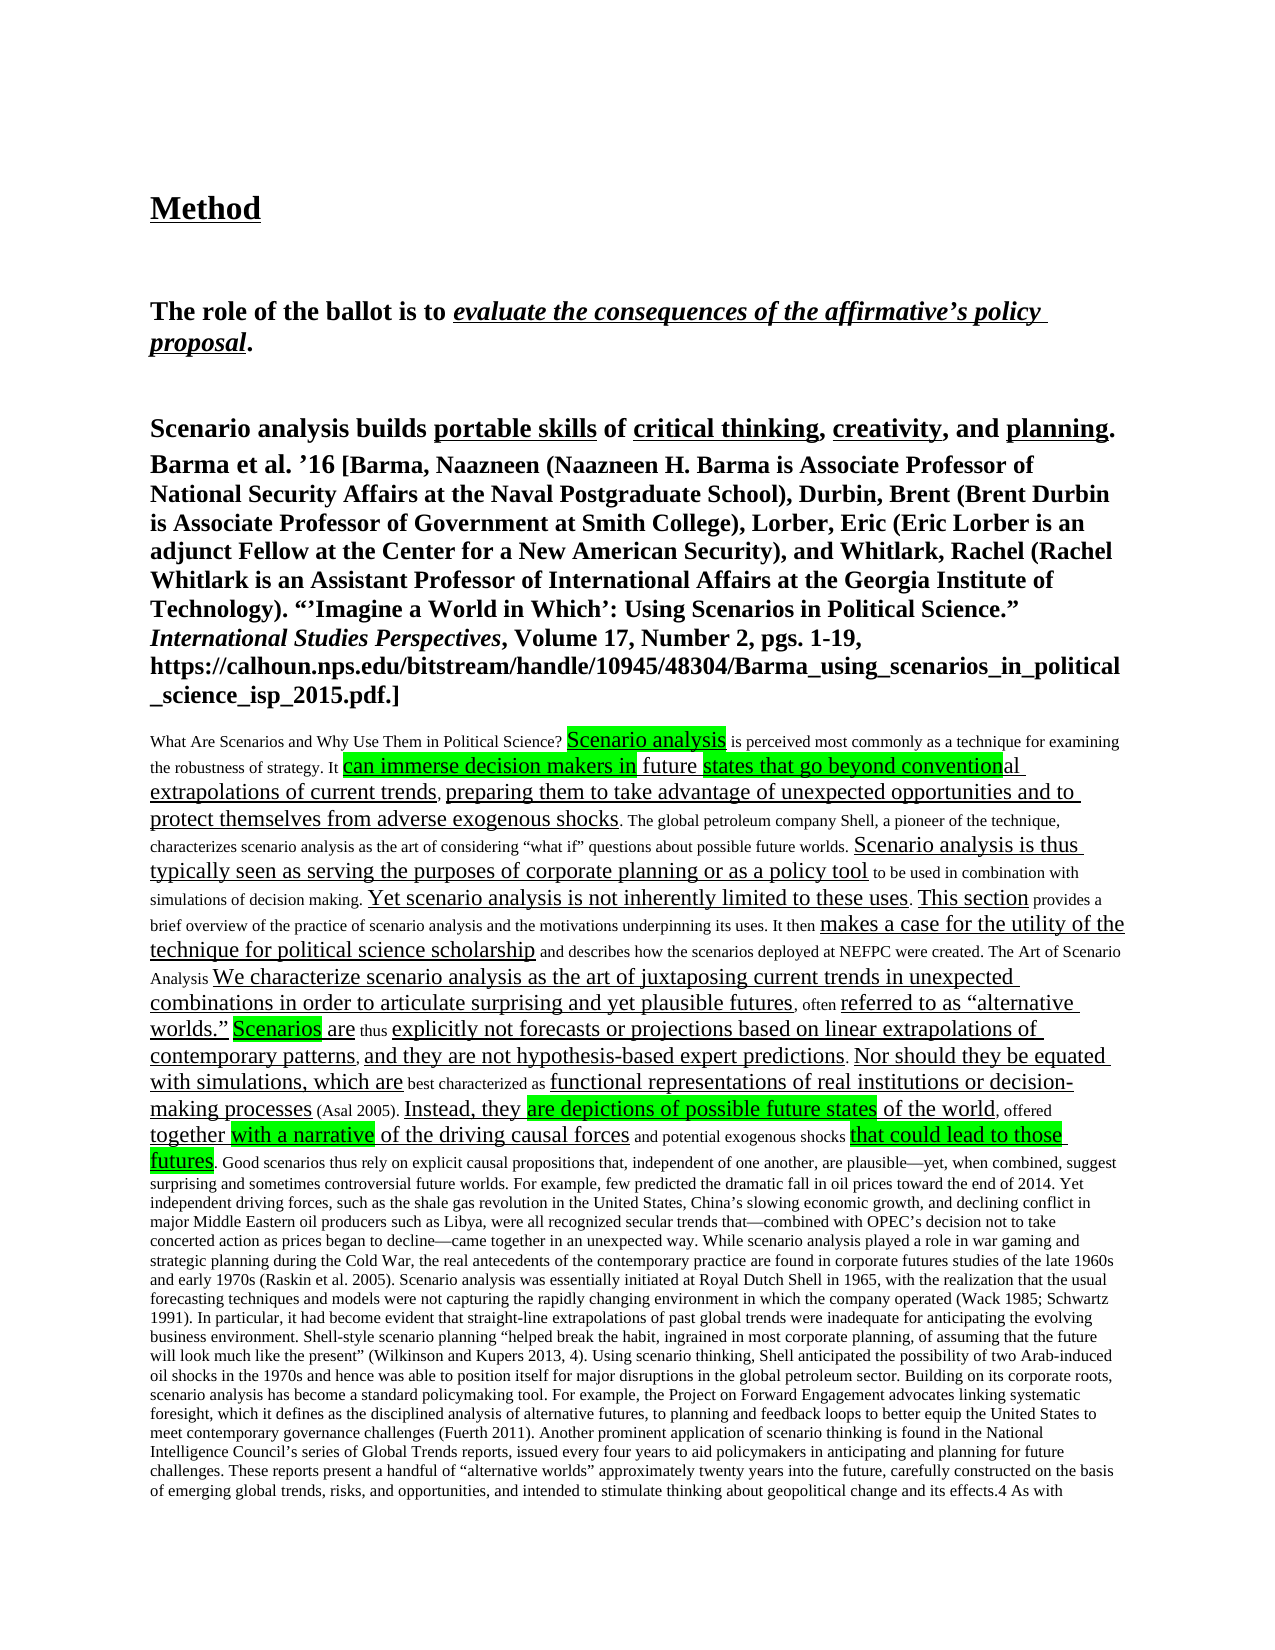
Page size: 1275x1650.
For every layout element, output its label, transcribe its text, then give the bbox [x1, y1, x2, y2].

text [150, 726, 1125, 1499]
text Scenario analysis builds portable skills of critical thinking, creativity, and planning. [150, 412, 1125, 444]
text Barma et al. ’16 [Barma, Naazneen (Naazneen H. Barma is Associate Professor of National Security Affairs at the Naval Postgraduate School), Durbin, Brent (Brent Durbin is Associate Professor of Government at Smith College), Lorber, Eric (Eric Lorber is an adjunct Fellow at the Center for a New American Security), and Whitlark, Rachel (Rachel Whitlark is an Assistant Professor of International Affairs at the Georgia Institute of Technology). “’Imagine a World in Which’: Using Scenarios in Political Science.” International Studies Perspectives, Volume 17, Number 2, pgs. 1-19, https://calhoun.nps.edu/bitstream/handle/10945/48304/Barma_using_scenarios_in_political_science_isp_2015.pdf.] [150, 448, 1125, 709]
text The role of the ballot is to evaluate the consequences of the affirmative’s policy proposal. [150, 295, 1125, 357]
text Method [150, 150, 1125, 227]
